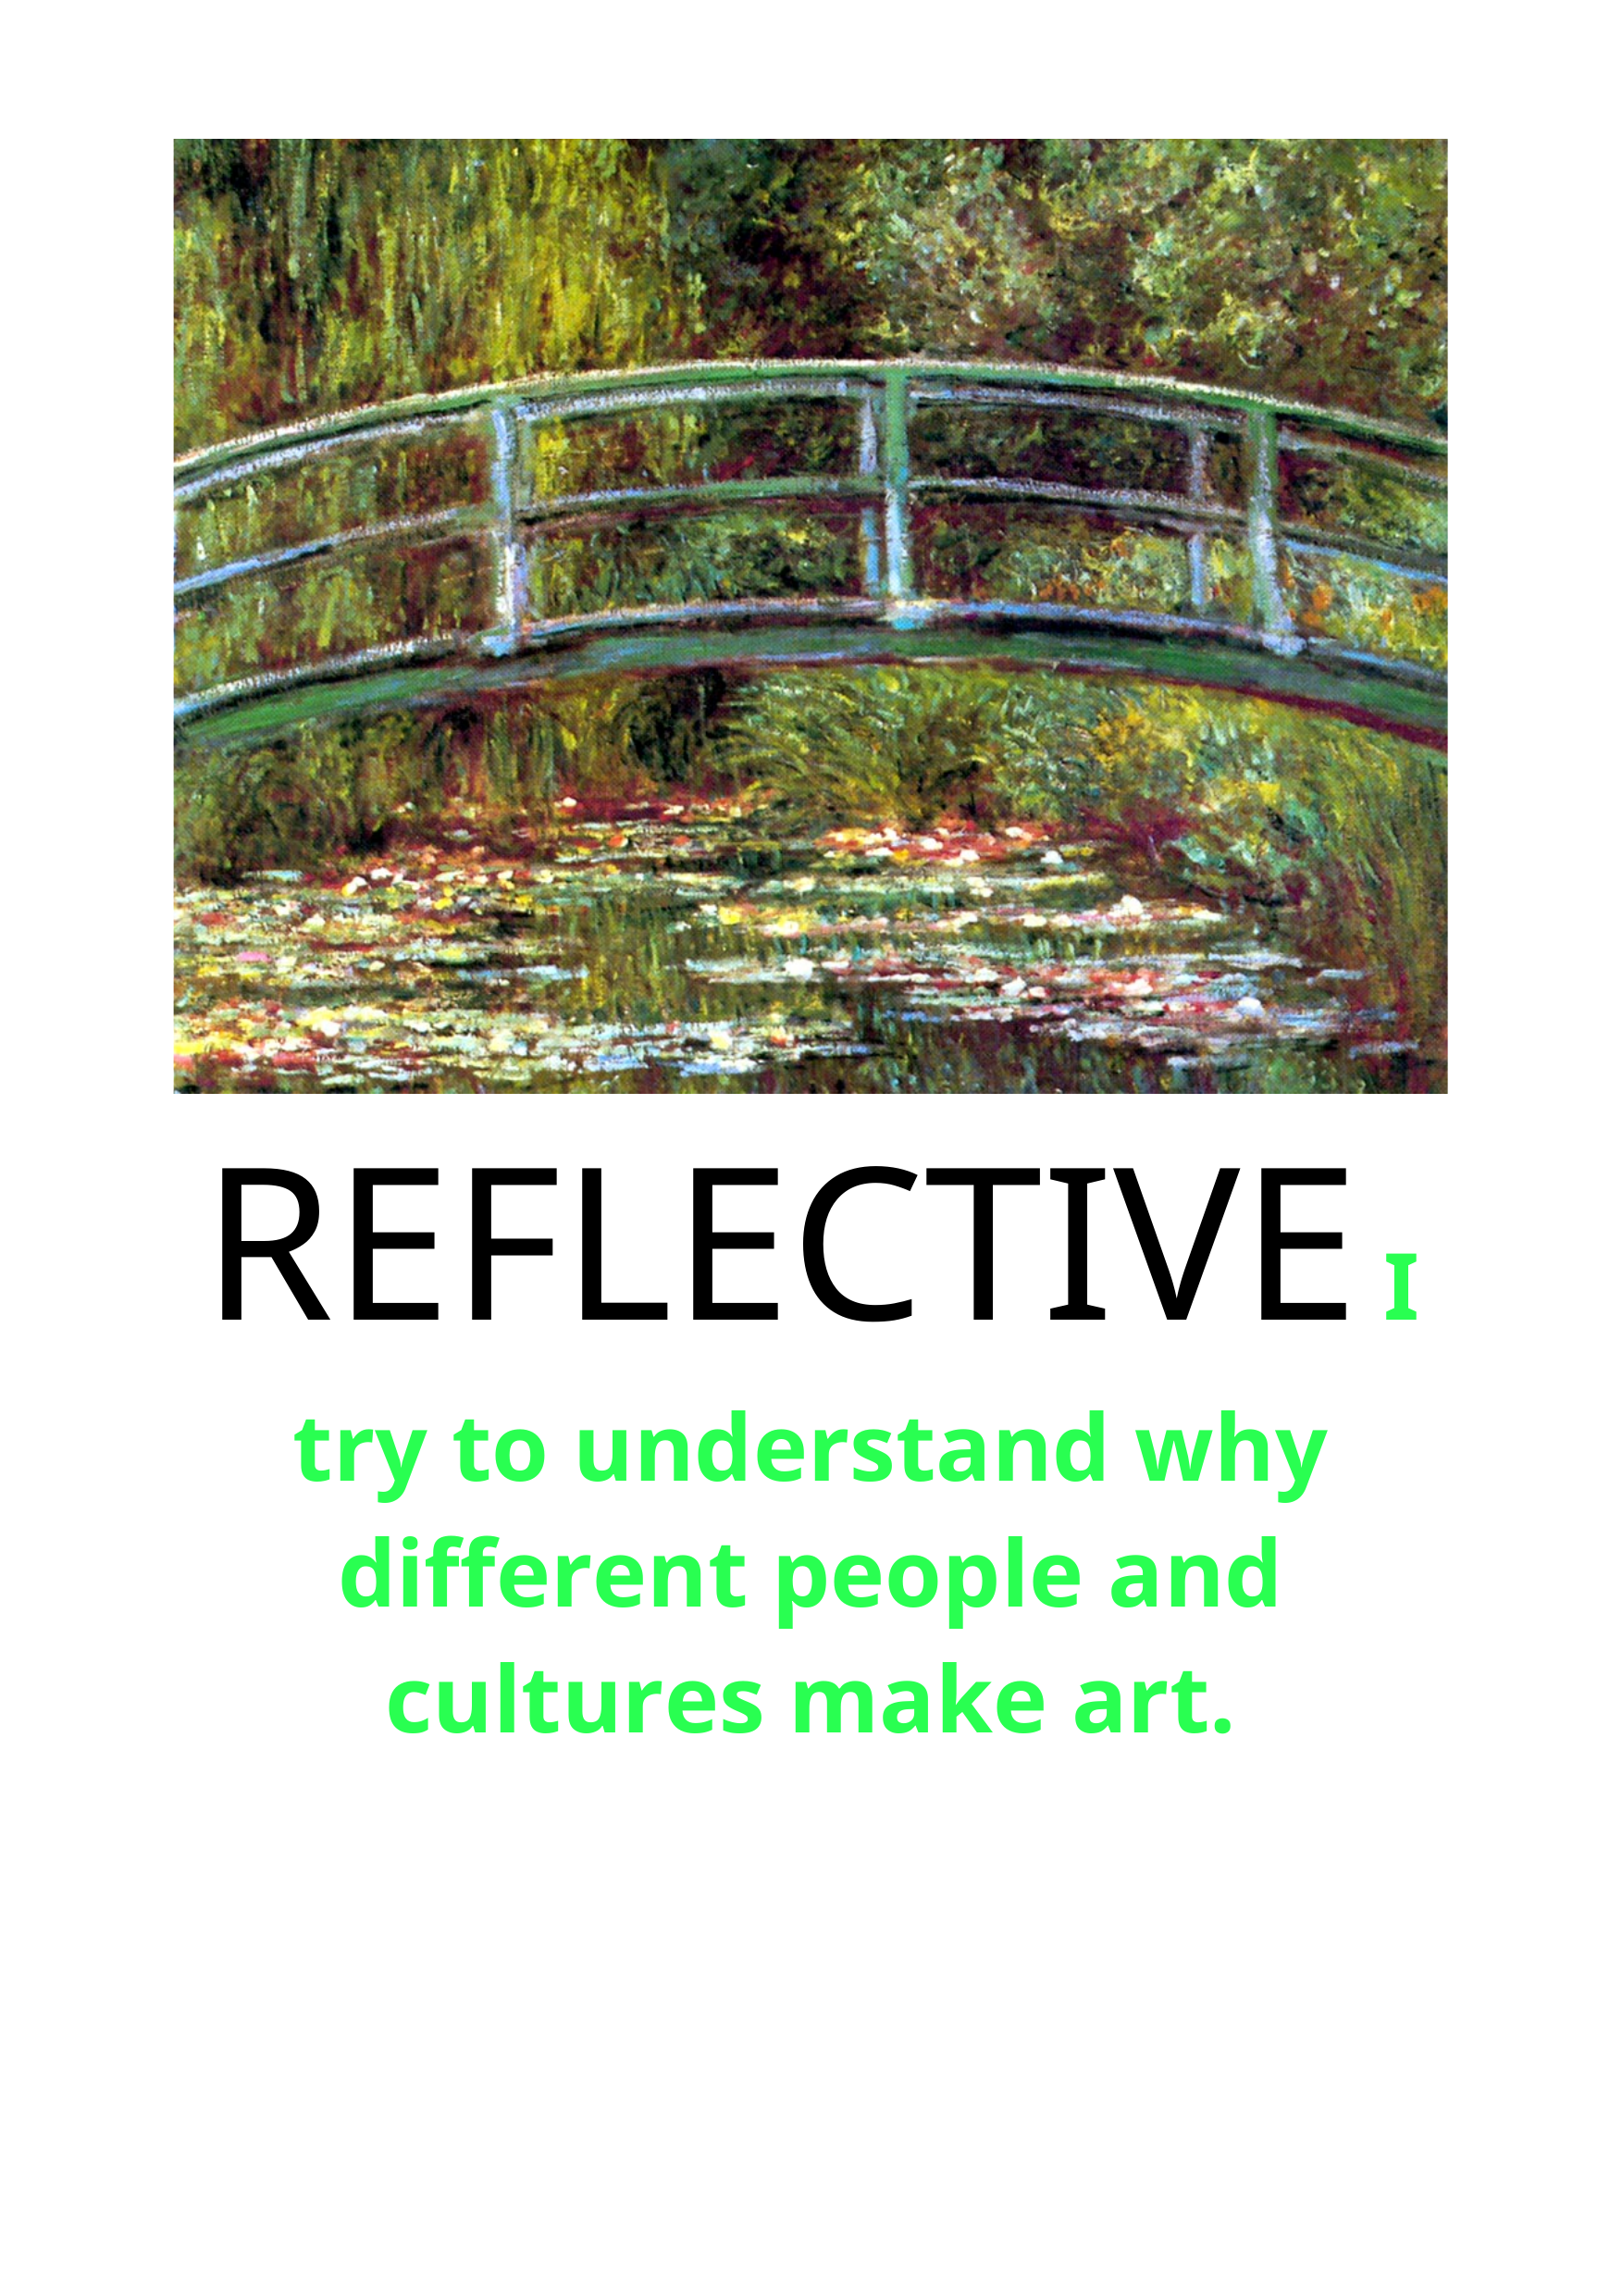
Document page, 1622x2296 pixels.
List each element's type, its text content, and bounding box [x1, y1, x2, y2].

text REFLECTIVE I try to understand why different people and cultures make art. [173, 1094, 1447, 1760]
picture [173, 139, 1448, 1094]
